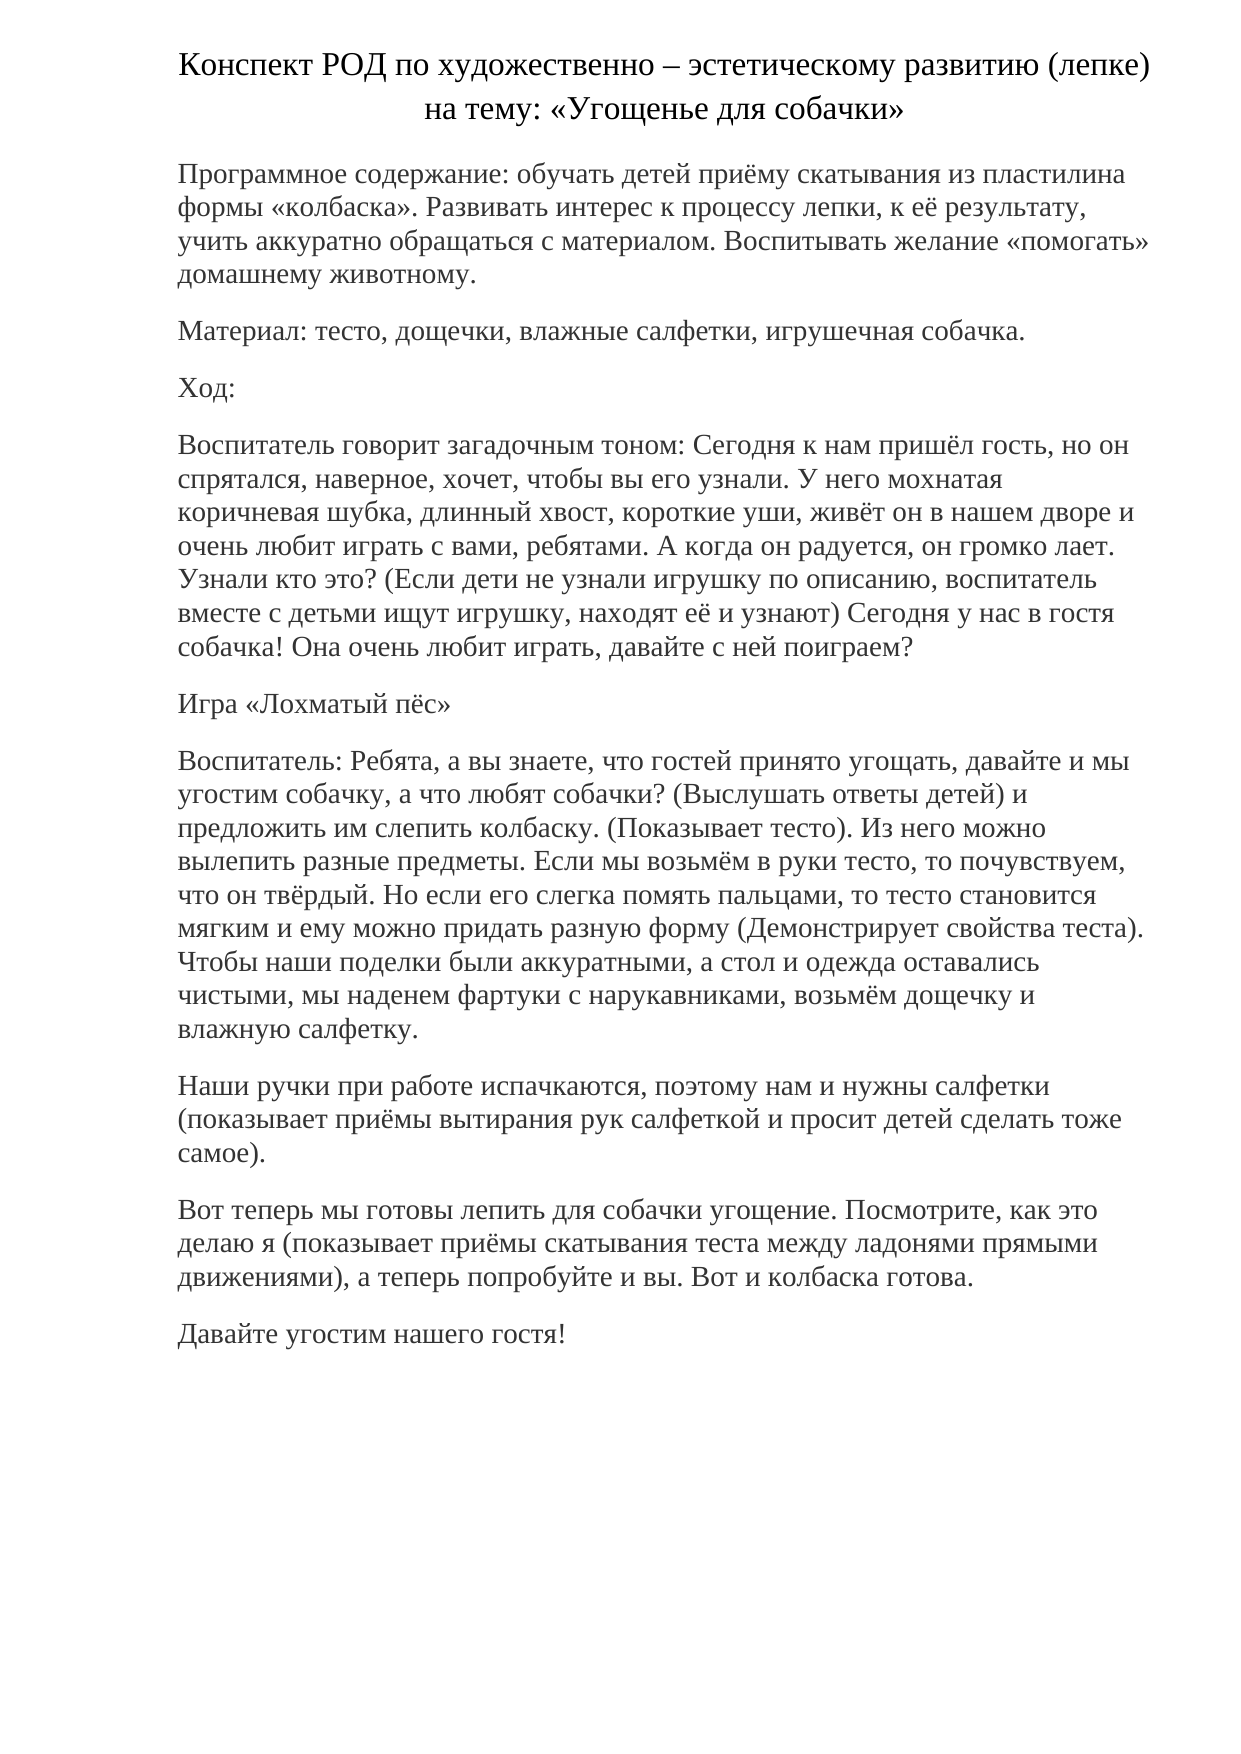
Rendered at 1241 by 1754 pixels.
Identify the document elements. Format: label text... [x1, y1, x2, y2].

text Программное содержание: обучать детей приёму скатывания из пластилина формы «колбаска». Развивать интерес к процессу лепки, к её результату, учить аккуратно обращаться с материалом. Воспитывать желание «помогать» домашнему животному. [177, 156, 1152, 290]
text Материал: тесто, дощечки, влажные салфетки, игрушечная собачка. [177, 313, 1152, 347]
text Ход: [177, 371, 1152, 404]
text Конспект РОД по художественно – эстетическому развитию (лепке) на тему: «Угощенье для собачки» [177, 44, 1152, 127]
text Давайте угостим нашего гостя! [177, 1316, 1152, 1350]
text Игра «Лохматый пёс» [177, 686, 1152, 719]
text Воспитатель: Ребята, а вы знаете, что гостей принято угощать, давайте и мы угостим собачку, а что любят собачки? (Выслушать ответы детей) и предложить им слепить колбаску. (Показывает тесто). Из него можно вылепить разные предметы. Если мы возьмём в руки тесто, то почувствуем, что он твёрдый. Но если его слегка помять пальцами, то тесто становится мягким и ему можно придать разную форму (Демонстрирует свойства теста). Чтобы наши поделки были аккуратными, а стол и одежда оставались чистыми, мы наденем фартуки с нарукавниками, возьмём дощечку и влажную салфетку. [177, 743, 1152, 1044]
text Наши ручки при работе испачкаются, поэтому нам и нужны салфетки (показывает приёмы вытирания рук салфеткой и просит детей сделать тоже самое). [177, 1068, 1152, 1169]
text Воспитатель говорит загадочным тоном: Сегодня к нам пришёл гость, но он спрятался, наверное, хочет, чтобы вы его узнали. У него мохнатая коричневая шубка, длинный хвост, короткие уши, живёт он в нашем дворе и очень любит играть с вами, ребятами. А когда он радуется, он громко лает. Узнали кто это? (Если дети не узнали игрушку по описанию, воспитатель вместе с детьми ищут игрушку, находят её и узнают) Сегодня у нас в гостя собачка! Она очень любит играть, давайте с ней поиграем? [177, 427, 1152, 662]
text Вот теперь мы готовы лепить для собачки угощение. Посмотрите, как это делаю я (показывает приёмы скатывания теста между ладонями прямыми движениями), а теперь попробуйте и вы. Вот и колбаска готова. [177, 1192, 1152, 1293]
